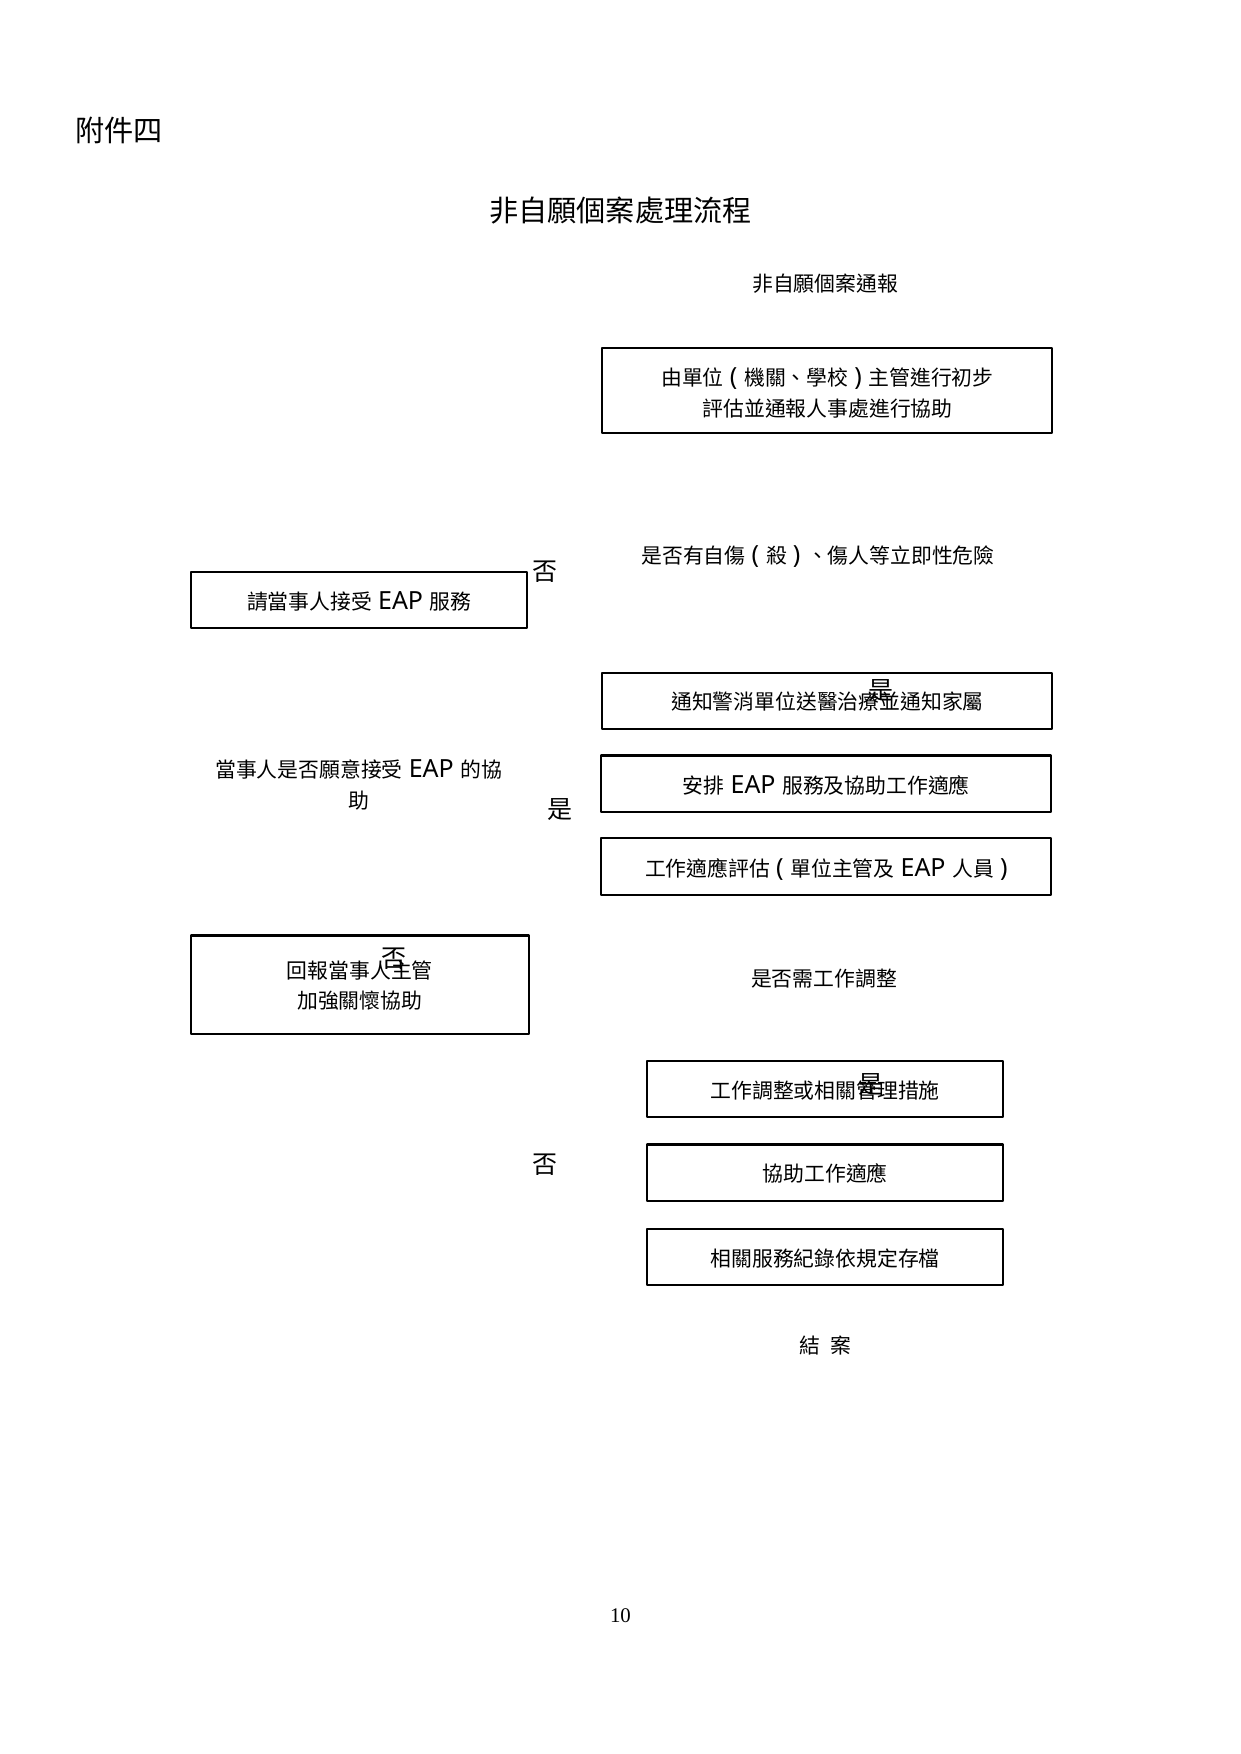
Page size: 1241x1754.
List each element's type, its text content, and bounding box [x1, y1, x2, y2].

text 非自願個案處理流程 [75, 171, 1165, 246]
text 附件四 [75, 107, 1165, 150]
